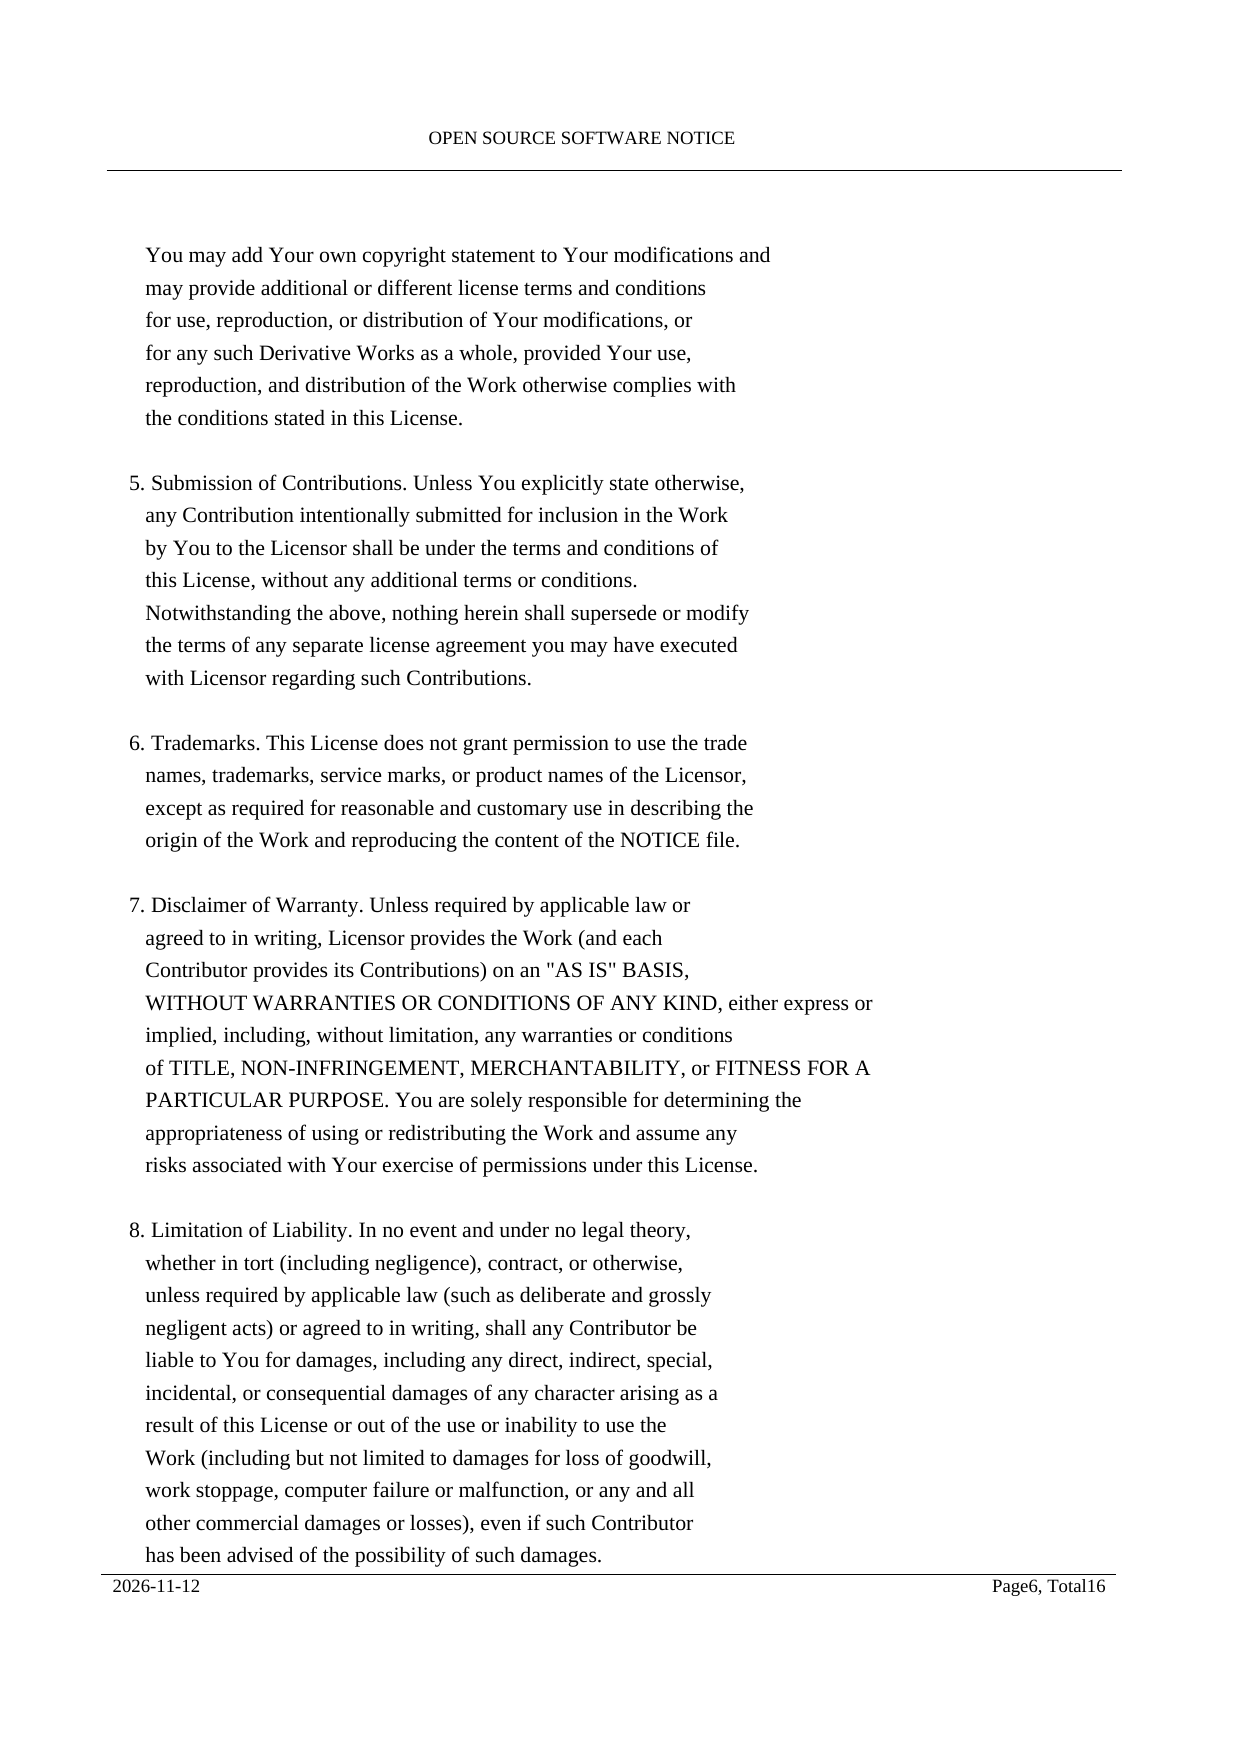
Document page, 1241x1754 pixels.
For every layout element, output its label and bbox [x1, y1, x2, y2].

text [112, 206, 1128, 1571]
